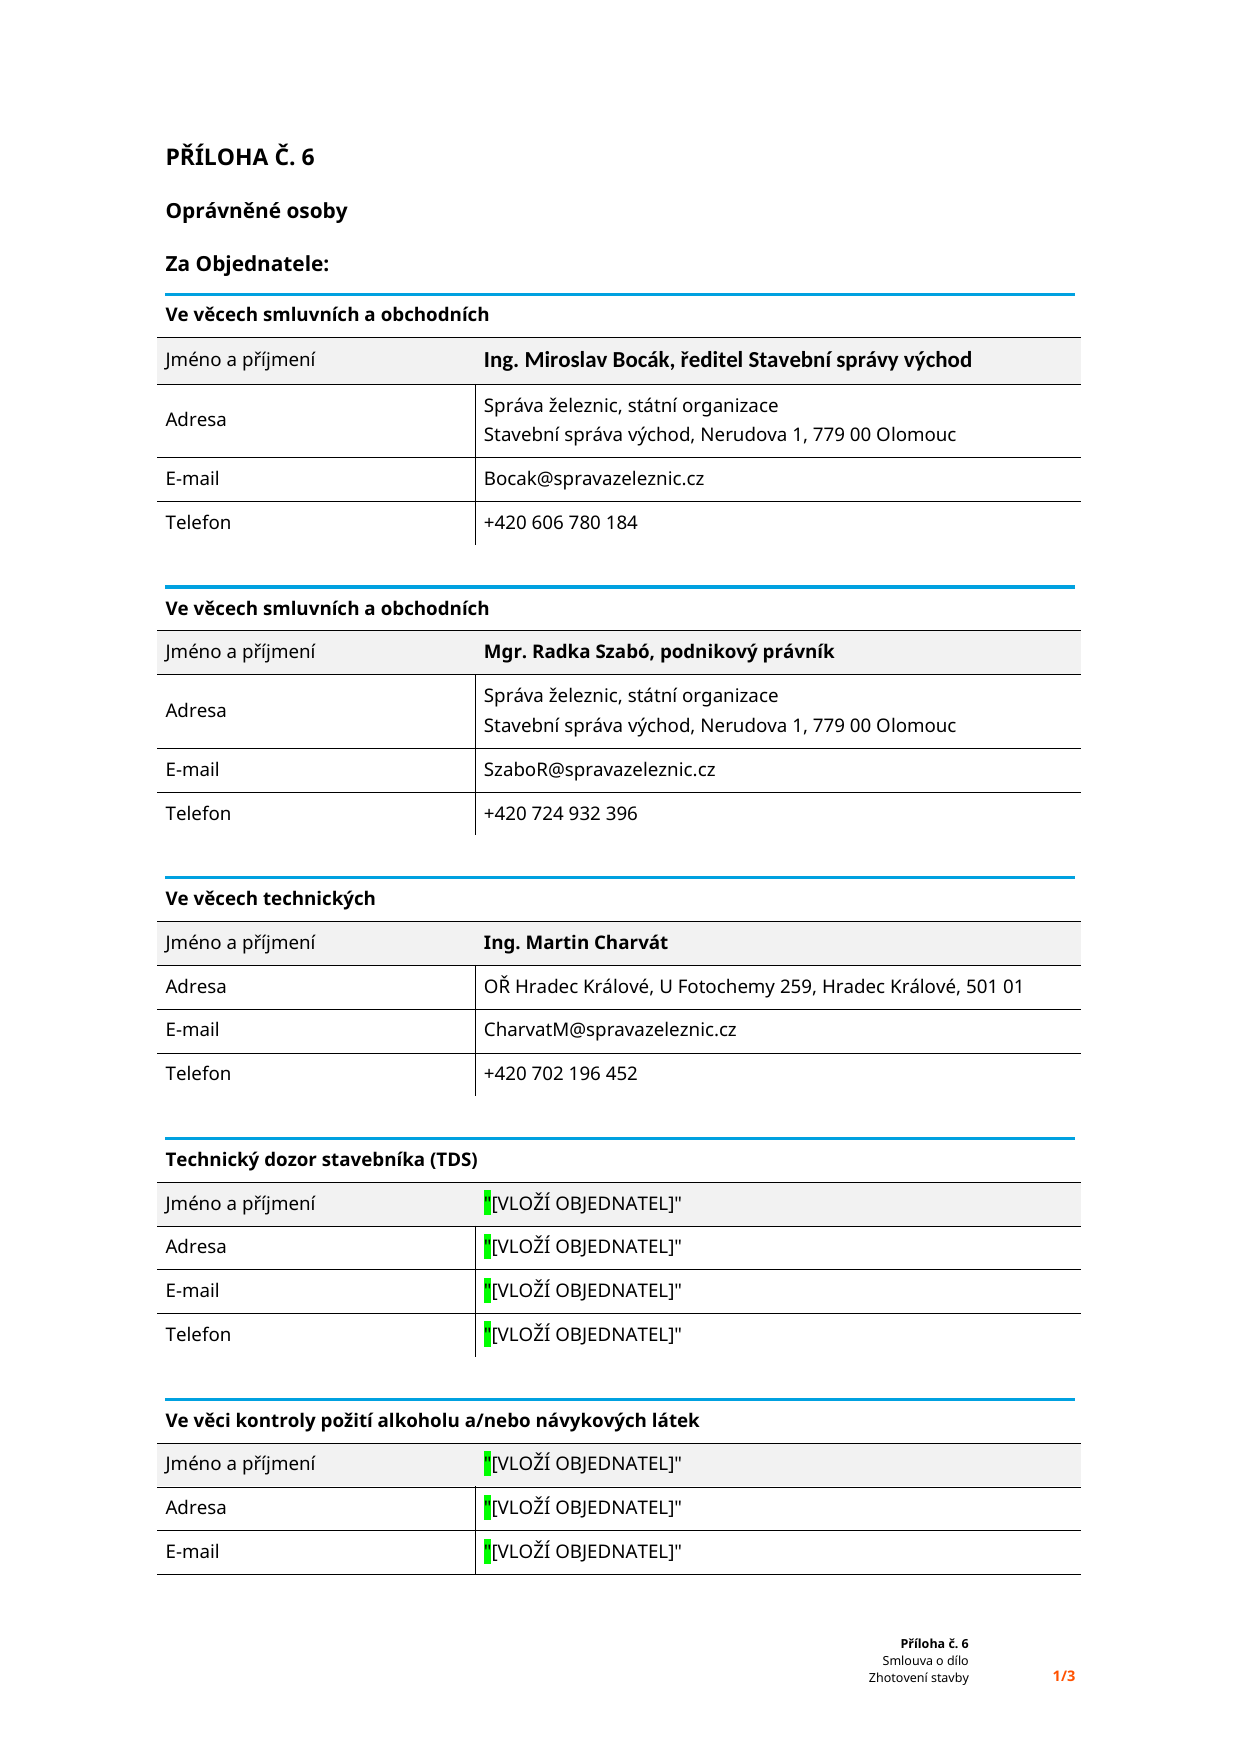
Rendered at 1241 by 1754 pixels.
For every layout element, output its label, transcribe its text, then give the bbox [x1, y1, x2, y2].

table_cell Správa železnic, státní organizace Stavební správa východ, Nerudova 1, 779 00 Olomouc [476, 385, 1081, 457]
table_cell Adresa [157, 1488, 475, 1530]
table_cell Telefon [157, 793, 475, 835]
table_header [475, 1444, 1081, 1486]
table_header Jméno a příjmení [157, 922, 475, 965]
table_cell OŘ Hradec Králové, U Fotochemy 259, Hradec Králové, 501 01 [476, 966, 1081, 1008]
table_cell [476, 1227, 1081, 1269]
table_header Jméno a příjmení [157, 338, 475, 384]
table_cell [476, 1488, 1081, 1530]
table_cell +420 702 196 452 [476, 1054, 1081, 1096]
table_cell Adresa [157, 1227, 475, 1269]
table_cell Adresa [157, 966, 475, 1008]
table_header Mgr. Radka Szabó, podnikový právník [475, 631, 1081, 674]
text Ve věci kontroly požití alkoholu a/nebo návykových látek [165, 1401, 1075, 1432]
text Příloha č. 6 [165, 141, 1075, 173]
table_header [475, 1183, 1081, 1226]
text Ve věcech smluvních a obchodních [165, 296, 1075, 327]
table_cell [476, 1270, 1081, 1313]
table_cell E-mail [157, 458, 475, 501]
table_header Jméno a příjmení [157, 1444, 475, 1486]
text Ve věcech technických [165, 879, 1075, 911]
table_cell CharvatM@spravazeleznic.cz [476, 1010, 1081, 1052]
table_cell Telefon [157, 1054, 475, 1096]
table_cell E-mail [157, 1010, 475, 1052]
table_cell SzaboR@spravazeleznic.cz [476, 749, 1081, 792]
table_cell [476, 1531, 1081, 1574]
table_cell E-mail [157, 1270, 475, 1313]
table_header Jméno a příjmení [157, 1183, 475, 1226]
text Ve věcech smluvních a obchodních [165, 589, 1075, 620]
table_header Ing. Martin Charvát [475, 922, 1081, 965]
table_cell E-mail [157, 1531, 475, 1574]
table_cell [476, 1314, 1081, 1357]
table_cell +420 606 780 184 [476, 502, 1081, 545]
table_cell +420 724 932 396 [476, 793, 1081, 835]
table_header Ing. Miroslav Bocák, ředitel Stavební správy východ [475, 338, 1081, 384]
table_cell Telefon [157, 502, 475, 545]
text Za Objednatele: [165, 249, 1075, 277]
table_cell Adresa [157, 385, 475, 457]
text Oprávněné osoby [165, 197, 1075, 225]
table_cell Bocak@spravazeleznic.cz [476, 458, 1081, 501]
table_header Jméno a příjmení [157, 631, 475, 674]
table_cell Správa železnic, státní organizace Stavební správa východ, Nerudova 1, 779 00 Olomouc [476, 675, 1081, 748]
table_cell Telefon [157, 1314, 475, 1357]
table_cell Adresa [157, 675, 475, 748]
table_cell E-mail [157, 749, 475, 792]
text Technický dozor stavebníka (TDS) [165, 1140, 1075, 1172]
